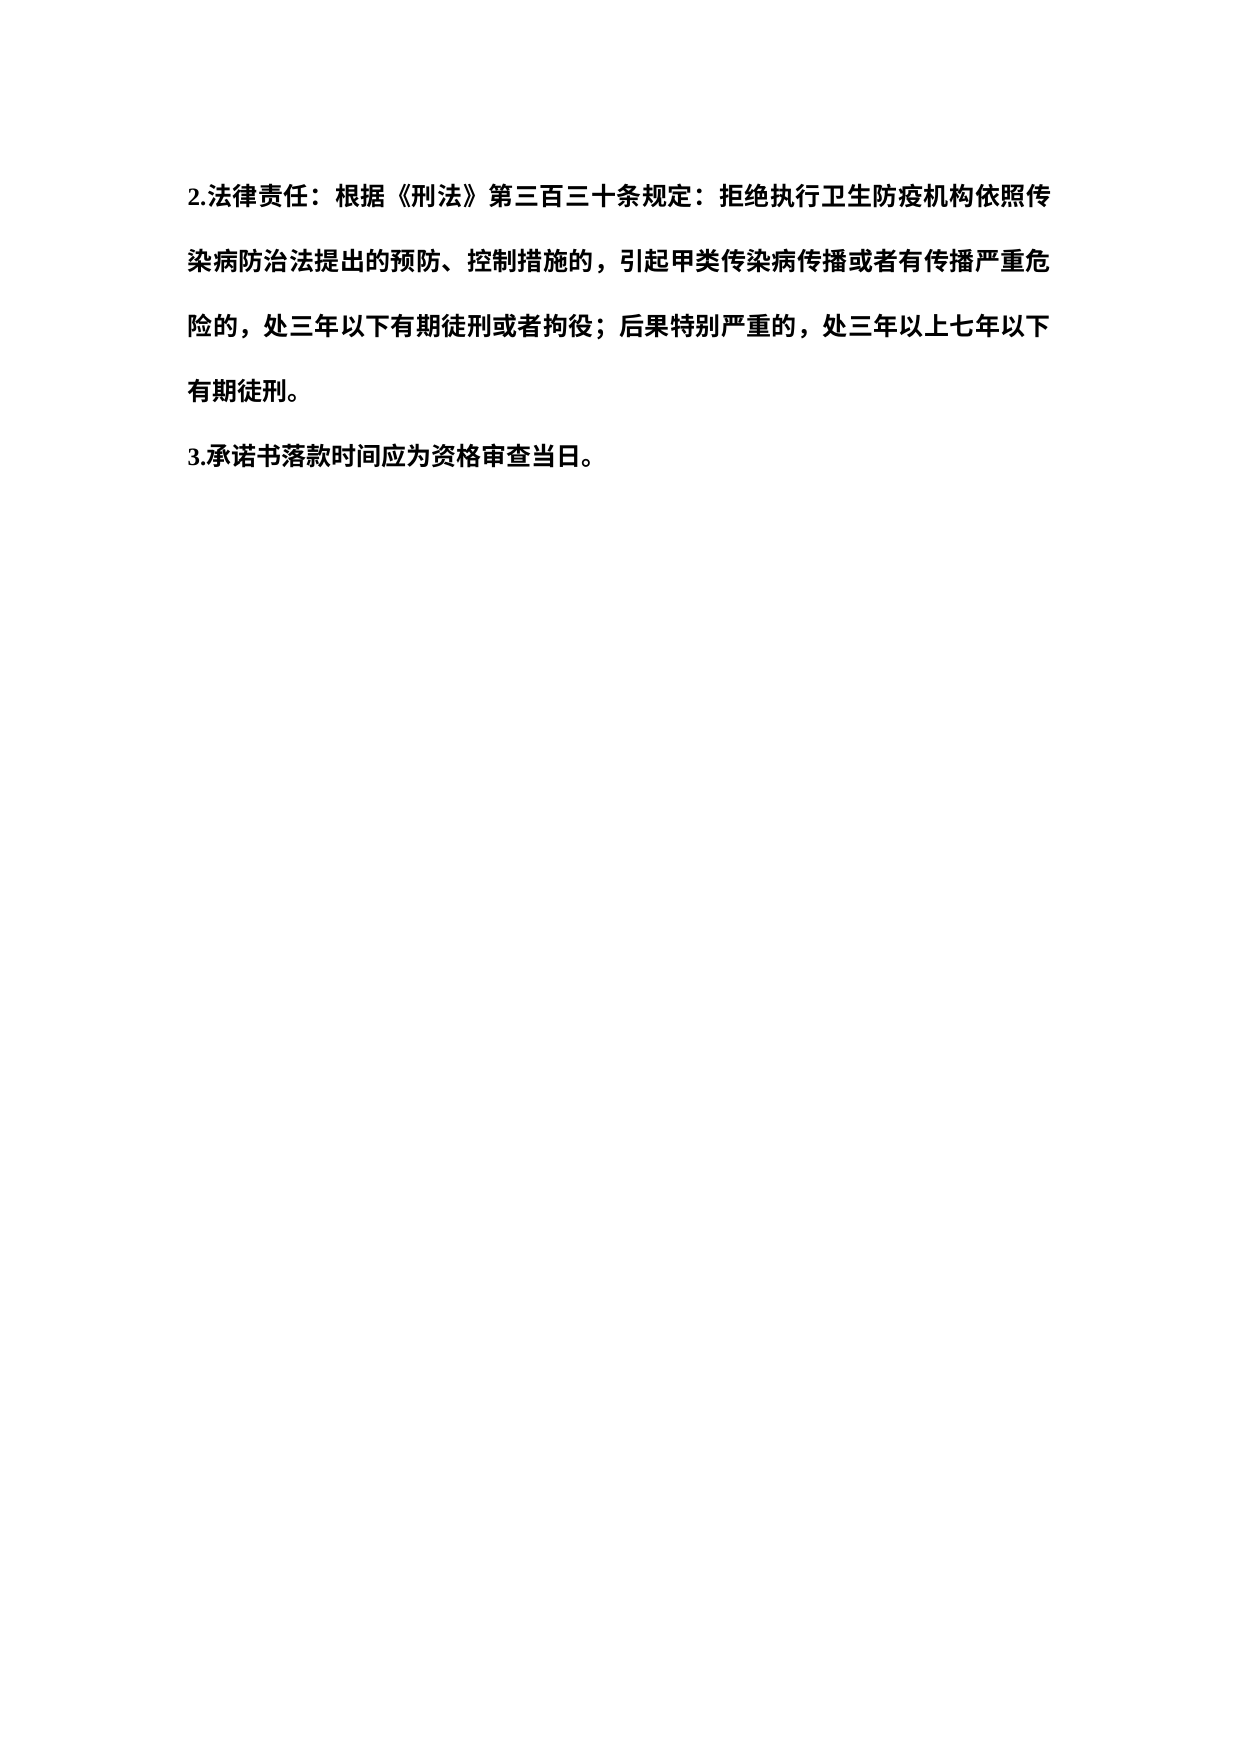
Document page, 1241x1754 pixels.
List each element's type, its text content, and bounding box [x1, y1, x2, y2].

text 3.承诺书落款时间应为资格审查当日。 [187, 422, 1053, 487]
text 2.法律责任：根据《刑法》第三百三十条规定：拒绝执行卫生防疫机构依照传染病防治法提出的预防、控制措施的，引起甲类传染病传播或者有传播严重危险的，处三年以下有期徒刑或者拘役；后果特别严重的，处三年以上七年以下有期徒刑。 [187, 162, 1053, 422]
